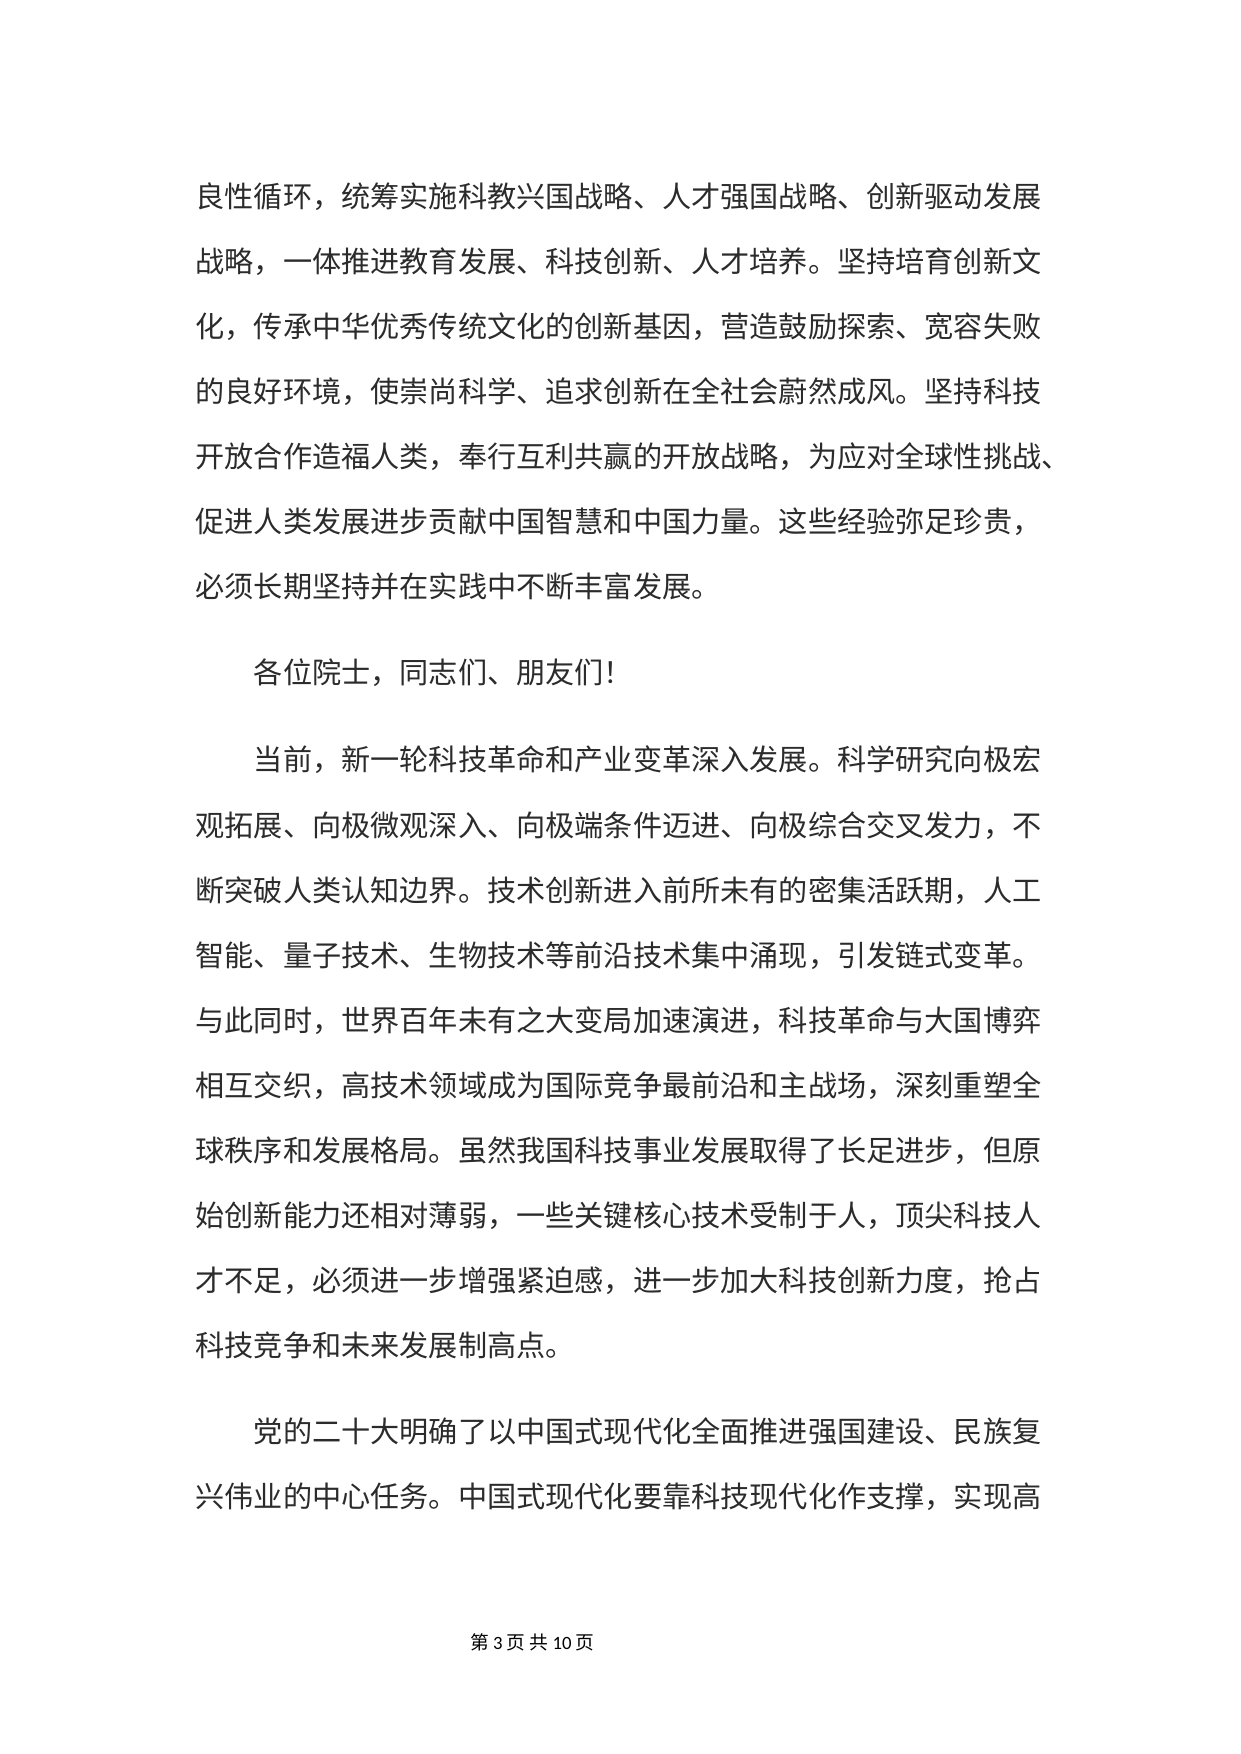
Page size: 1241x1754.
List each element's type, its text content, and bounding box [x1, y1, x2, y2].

text 当前，新一轮科技革命和产业变革深入发展。科学研究向极宏观拓展、向极微观深入、向极端条件迈进、向极综合交叉发力，不断突破人类认知边界。技术创新进入前所未有的密集活跃期，人工智能、量子技术、生物技术等前沿技术集中涌现，引发链式变革。与此同时，世界百年未有之大变局加速演进，科技革命与大国博弈相互交织，高技术领域成为国际竞争最前沿和主战场，深刻重塑全球秩序和发展格局。虽然我国科技事业发展取得了长足进步，但原始创新能力还相对薄弱，一些关键核心技术受制于人，顶尖科技人才不足，必须进一步增强紧迫感，进一步加大科技创新力度，抢占科技竞争和未来发展制高点。 [195, 726, 1045, 1376]
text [195, 162, 1045, 433]
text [195, 1398, 1045, 1528]
text 各位院士，同志们、朋友们！ [195, 639, 1045, 704]
